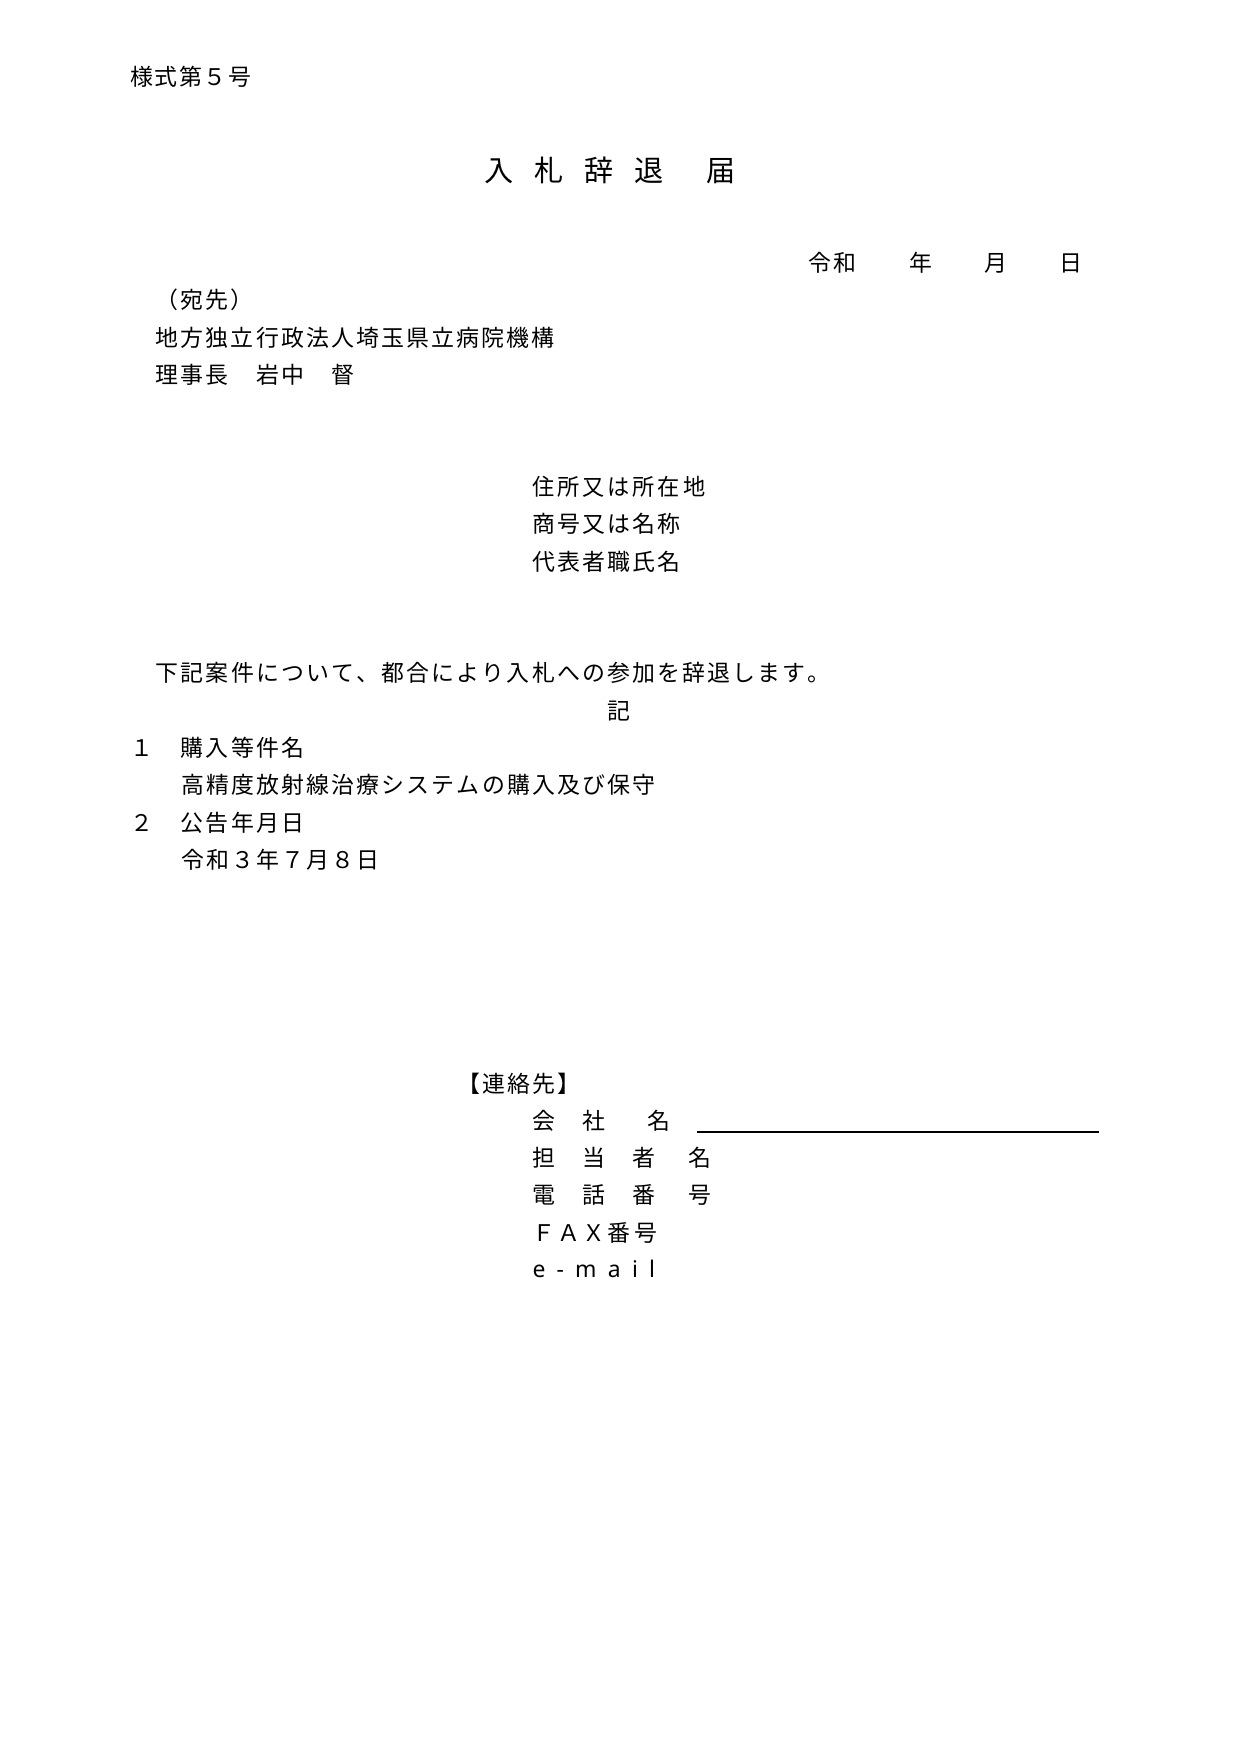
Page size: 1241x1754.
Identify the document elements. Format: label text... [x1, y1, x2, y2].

text 担当者名 [508, 1138, 1109, 1175]
text ＦＡＸ番号 [508, 1213, 1084, 1250]
text 代表者職氏名 [508, 541, 1109, 579]
text 令和３年７月８日 [156, 840, 1109, 877]
text 商号又は名称 [508, 504, 1109, 541]
text ２ 公告年月日 [131, 802, 1109, 840]
text 入札辞退届 [131, 131, 1109, 206]
text 住所又は所在地 [508, 467, 1109, 504]
text 電話番号 [508, 1175, 1109, 1213]
text 令和 年 月 日 [131, 243, 1084, 280]
text 【連絡先】 [432, 1063, 1109, 1101]
text （宛先） [156, 280, 1109, 318]
text 理事長 岩中 督 [156, 355, 1109, 392]
text 高精度放射線治療システムの購入及び保守 [156, 765, 1109, 802]
text 地方独立行政法人埼玉県立病院機構 [156, 318, 1109, 355]
text １ 購入等件名 [131, 728, 1109, 765]
text 下記案件について、都合により入札への参加を辞退します。 [131, 653, 1109, 691]
text 記 [131, 691, 1109, 728]
text 会社名 [508, 1101, 1109, 1138]
text e-mail [508, 1250, 1084, 1287]
